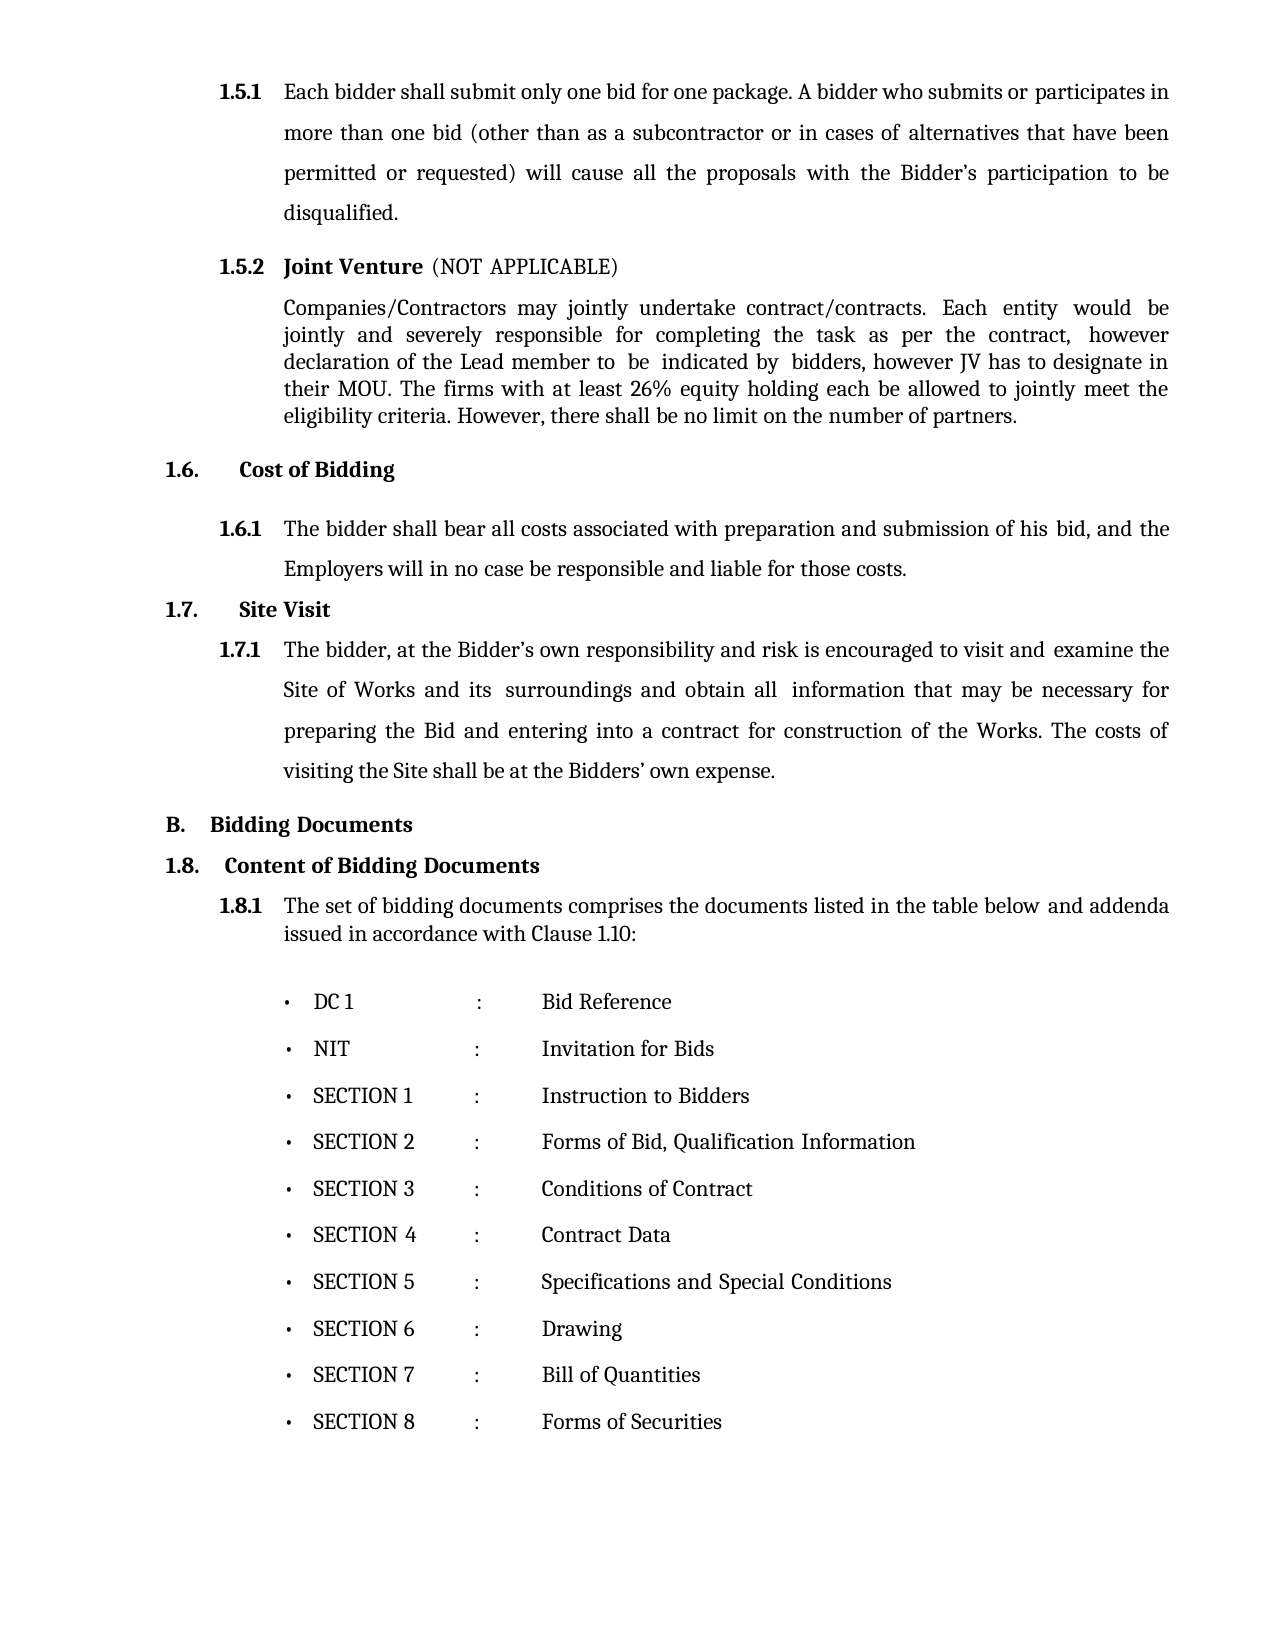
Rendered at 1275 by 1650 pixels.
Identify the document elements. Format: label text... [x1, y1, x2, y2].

list SECTION 8 : Forms of Securities [284, 1409, 1169, 1435]
text Companies/Contractors may jointly undertake contract/contracts. Each entity would be jointly and severely responsible for completing the task as per the contract, however declaration of the Lead member to be indicated by bidders, however JV has to designate in their MOU. The firms with at least 26% equity holding each be allowed to jointly meet the eligibility criteria. However, there shall be no limit on the number of partners. [284, 294, 1169, 429]
list Content of Bidding Documents [166, 853, 1169, 879]
list SECTION 2 : Forms of Bid, Qualification Information [284, 1129, 1169, 1155]
list SECTION 4 : Contract Data [284, 1222, 1169, 1248]
list The bidder, at the Bidder’s own responsibility and risk is encouraged to visit and examine the Site of Works and its surroundings and obtain all information that may be necessary for preparing the Bid and entering into a contract for construction of the Works. The costs of visiting the Site shall be at the Bidders’ own expense. [219, 637, 1169, 784]
subtitle Site Visit [166, 596, 1169, 623]
list SECTION 5 : Specifications and Special Conditions [284, 1269, 1169, 1295]
list NIT : Invitation for Bids [284, 1036, 1169, 1062]
list SECTION 3 : Conditions of Contract [284, 1176, 1169, 1202]
list SECTION 1 : Instruction to Bidders [284, 1082, 1169, 1109]
list The set of bidding documents comprises the documents listed in the table below and addenda issued in accordance with Clause 1.10: [219, 893, 1169, 947]
list Each bidder shall submit only one bid for one package. A bidder who submits or participates in more than one bid (other than as a subcontractor or in cases of alternatives that have been permitted or requested) will cause all the proposals with the Bidder’s participation to be disqualified. [219, 79, 1169, 226]
list SECTION 7 : Bill of Quantities [284, 1362, 1169, 1388]
subtitle Bidding Documents [166, 812, 1169, 838]
subtitle Cost of Bidding [166, 456, 1169, 483]
list DC 1 : Bid Reference [282, 989, 1169, 1015]
list SECTION 6 : Drawing [284, 1316, 1169, 1342]
list The bidder shall bear all costs associated with preparation and submission of his bid, and the Employers will in no case be responsible and liable for those costs. [219, 516, 1169, 582]
list Joint Venture (NOT APPLICABLE) [219, 254, 1169, 280]
